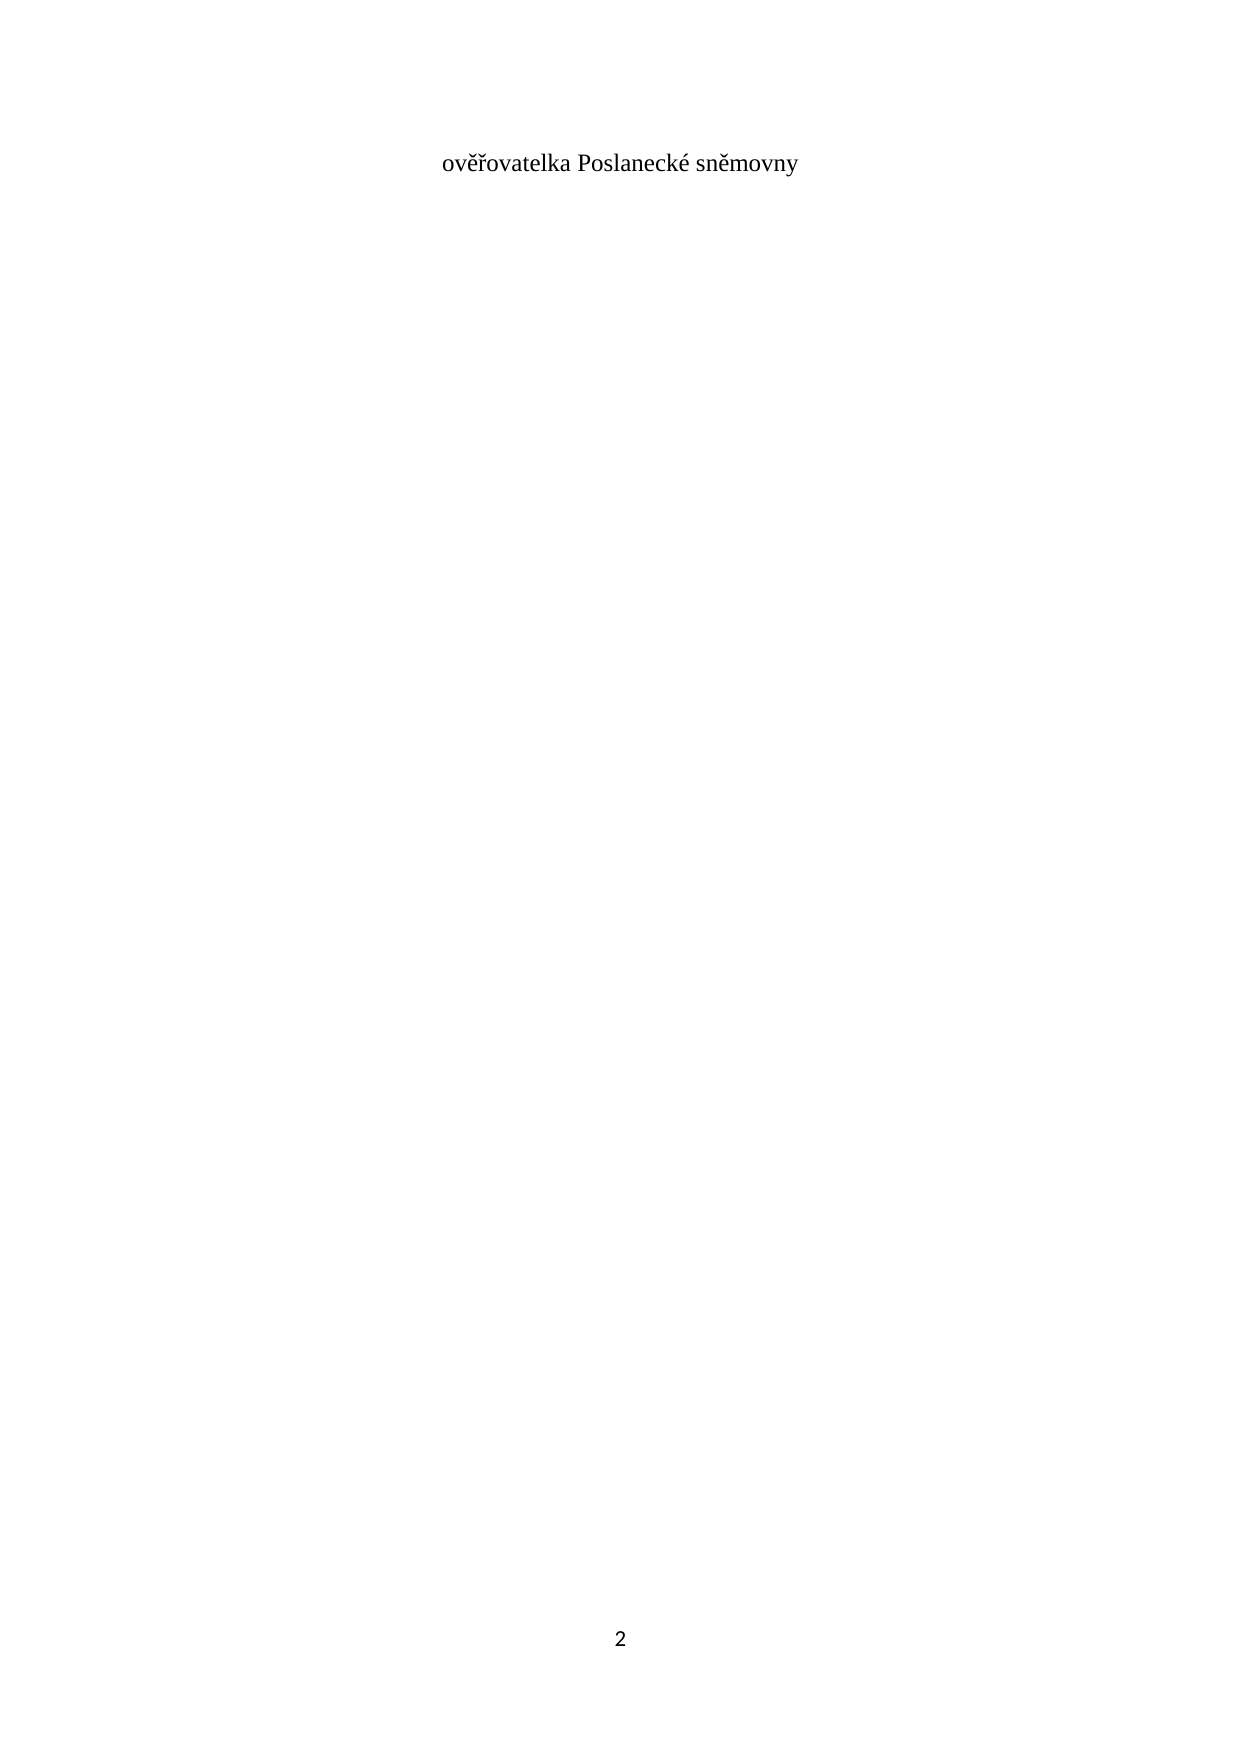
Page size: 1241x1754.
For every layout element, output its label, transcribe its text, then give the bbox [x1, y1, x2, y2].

text ověřovatelka Poslanecké sněmovny [148, 148, 1093, 176]
